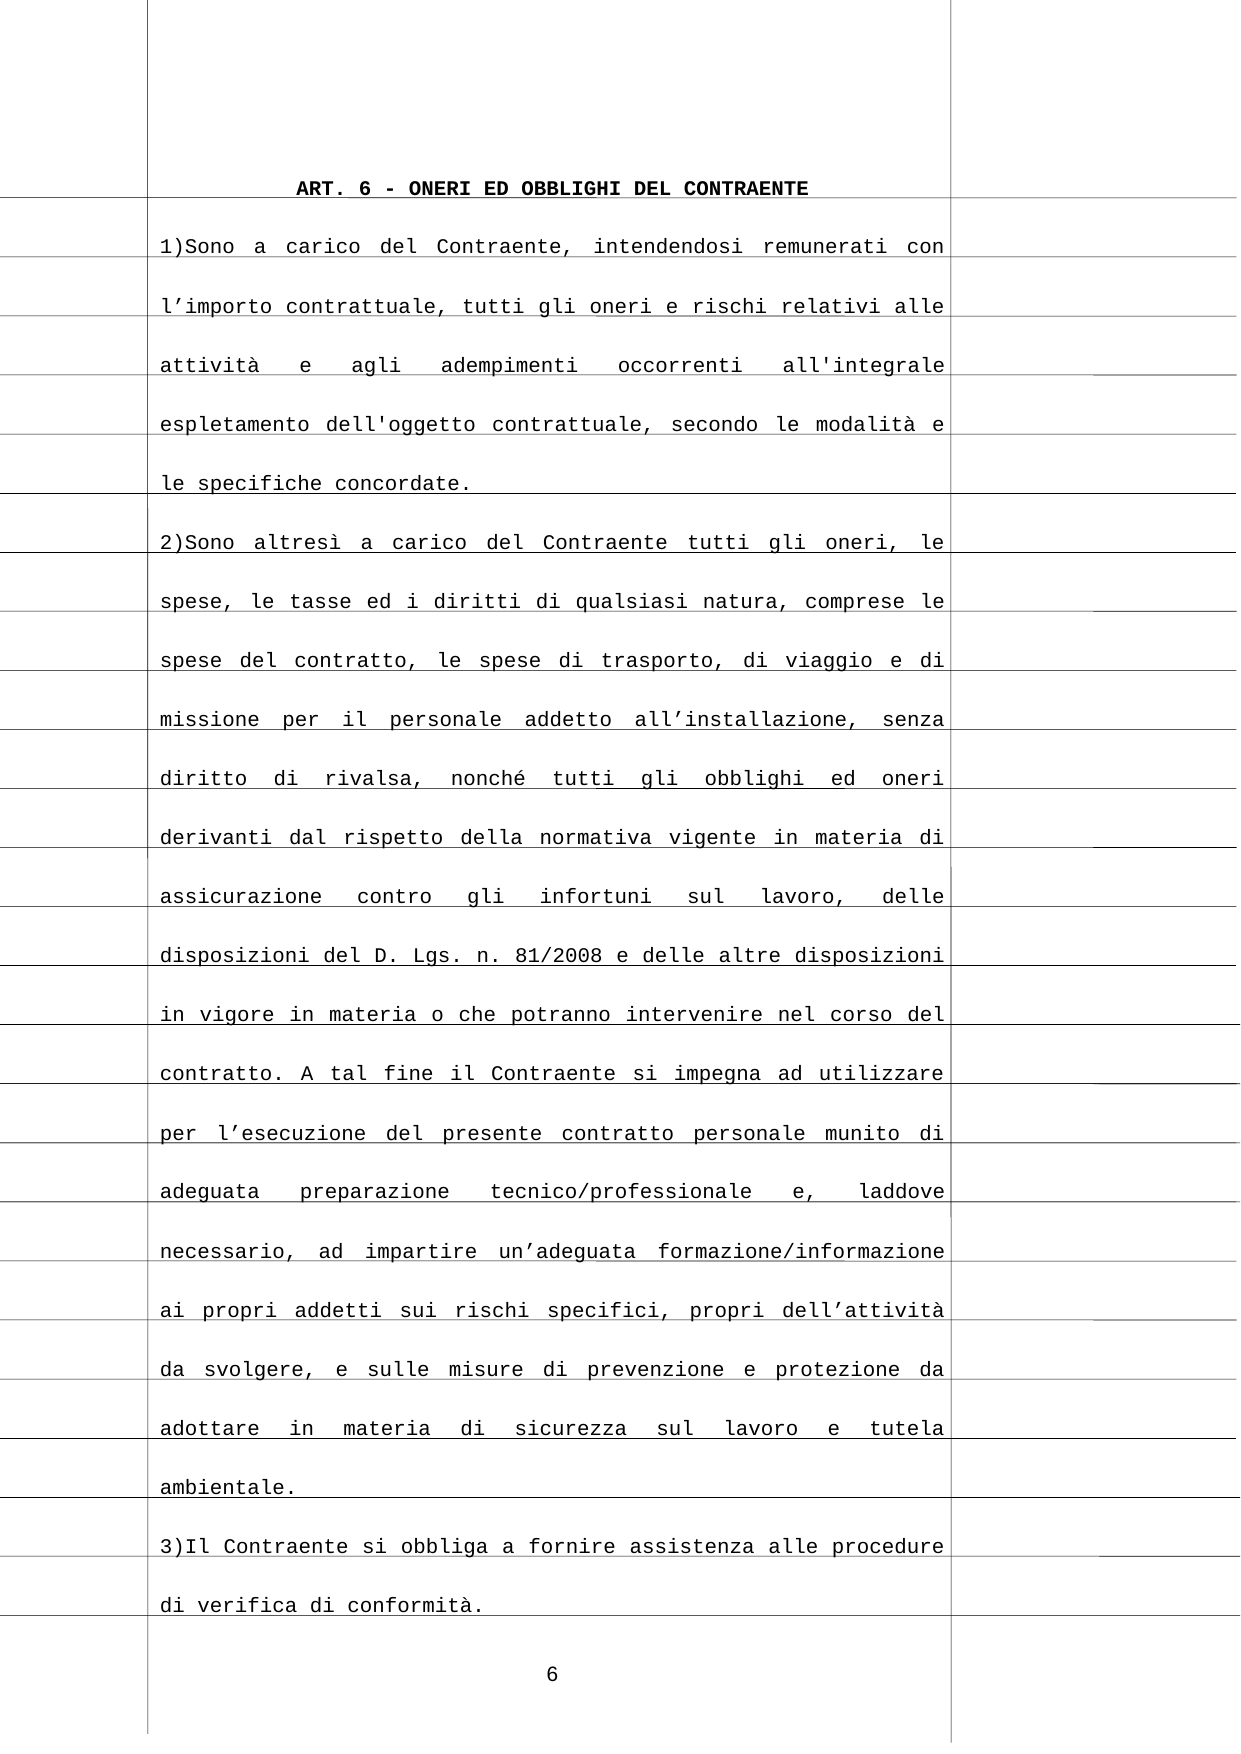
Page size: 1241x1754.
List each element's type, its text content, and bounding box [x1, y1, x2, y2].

text 1)Sono a carico del Contraente, intendendosi remunerati con l’importo contrattuale, tutti gli oneri e rischi relativi alle attività e agli adempimenti occorrenti all'integrale espletamento dell'oggetto contrattuale, secondo le modalità e le specifiche concordate. [159, 207, 945, 502]
text 2)Sono altresì a carico del Contraente tutti gli oneri, le spese, le tasse ed i diritti di qualsiasi natura, comprese le spese del contratto, le spese di trasporto, di viaggio e di missione per il personale addetto all’installazione, senza diritto di rivalsa, nonché tutti gli obblighi ed oneri derivanti dal rispetto della normativa vigente in materia di assicurazione contro gli infortuni sul lavoro, delle disposizioni del D. Lgs. n. 81/2008 e delle altre disposizioni in vigore in materia o che potranno intervenire nel corso del contratto. A tal fine il Contraente si impegna ad utilizzare per l’esecuzione del presente contratto personale munito di adeguata preparazione tecnico/professionale e, laddove necessario, ad impartire un’adeguata formazione/informazione ai propri addetti sui rischi specifici, propri dell’attività da svolgere, e sulle misure di prevenzione e protezione da adottare in materia di sicurezza sul lavoro e tutela ambientale. [159, 502, 945, 1506]
text 3)Il Contraente si obbliga a fornire assistenza alle procedure di verifica di conformità. [159, 1506, 945, 1624]
subtitle ART. 6 - ONERI ED OBBLIGHI DEL CONTRAENTE [159, 148, 945, 207]
